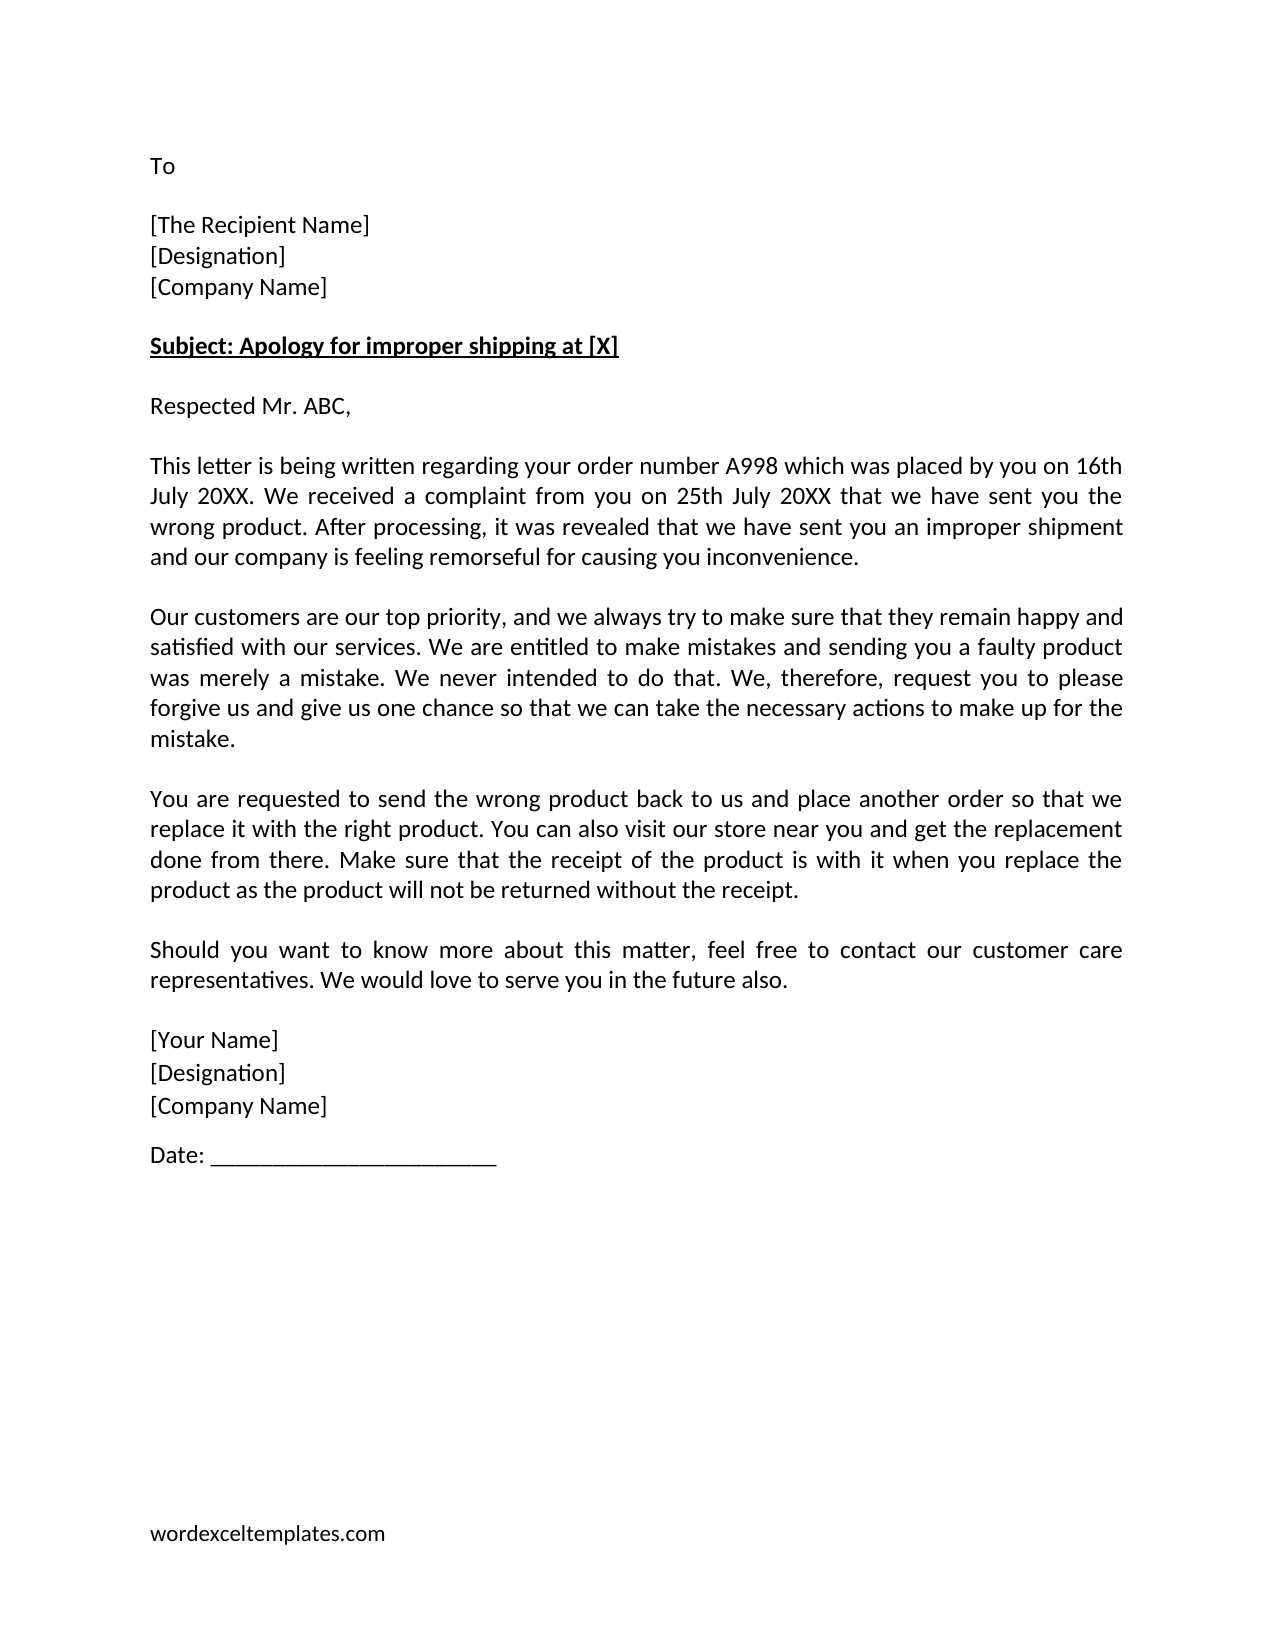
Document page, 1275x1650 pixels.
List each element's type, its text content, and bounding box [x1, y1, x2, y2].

text Subject: Apology for improper shipping at [X] [150, 330, 1125, 361]
text [Your Name] [Designation] [Company Name] [150, 1024, 1125, 1121]
text Date: _______________________ [150, 1140, 1125, 1170]
text Respected Mr. ABC, [150, 390, 1125, 421]
text [The Recipient Name] [Designation] [Company Name] [150, 210, 1125, 301]
text Our customers are our top priority, and we always try to make sure that they remain happy and satisfied with our services. We are entitled to make mistakes and sending you a faulty product was merely a mistake. We never intended to do that. We, therefore, request you to please forgive us and give us one chance so that we can take the necessary actions to make up for the mistake. [150, 601, 1125, 754]
text Should you want to know more about this matter, feel free to contact our customer care representatives. We would love to serve you in the future also. [150, 934, 1125, 995]
text You are requested to send the wrong product back to us and place another order so that we replace it with the right product. You can also visit our store near you and get the replacement done from there. Make sure that the receipt of the product is with it when you replace the product as the product will not be returned without the receipt. [150, 783, 1125, 905]
text To [150, 150, 1125, 181]
text This letter is being written regarding your order number A998 which was placed by you on 16th July 20XX. We received a complaint from you on 25th July 20XX that we have sent you the wrong product. After processing, it was revealed that we have sent you an improper shipment and our company is feeling remorseful for causing you inconvenience. [150, 450, 1125, 572]
